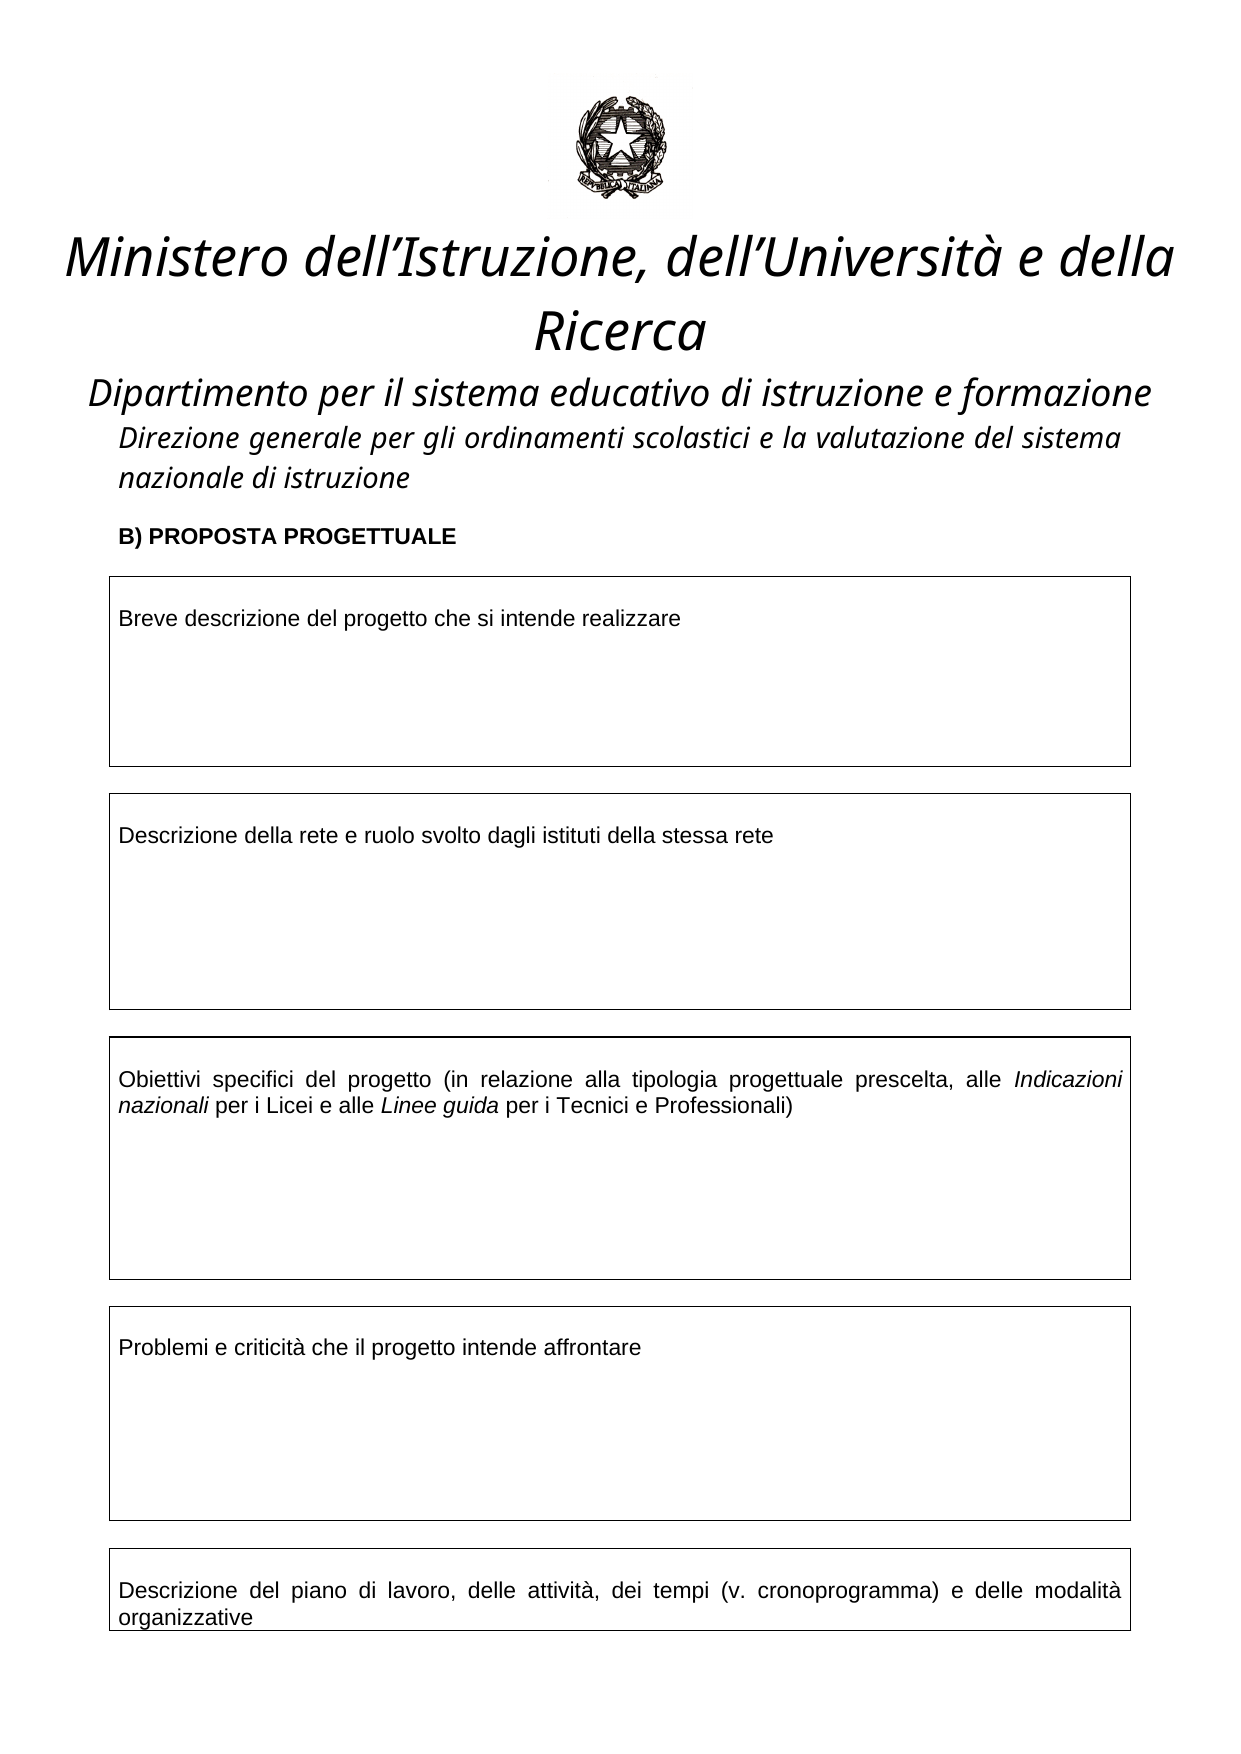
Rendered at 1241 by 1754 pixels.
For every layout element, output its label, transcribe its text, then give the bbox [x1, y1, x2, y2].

text Descrizione del piano di lavoro, delle attività, dei tempi (v. cronoprogramma) e delle modalità organizzative [110, 1574, 1130, 1630]
text Obiettivi specifici del progetto (in relazione alla tipologia progettuale prescelta, alle Indicazioni nazionali per i Licei e alle Linee guida per i Tecnici e Professionali) [118, 1066, 1122, 1119]
picture [547, 73, 693, 219]
text Descrizione della rete e ruolo svolto dagli istituti della stessa rete [118, 822, 1122, 849]
text B) PROPOSTA PROGETTUALE [118, 523, 1122, 549]
text Breve descrizione del progetto che si intende realizzare [118, 605, 1122, 632]
text Problemi e criticità che il progetto intende affrontare [118, 1334, 1122, 1360]
